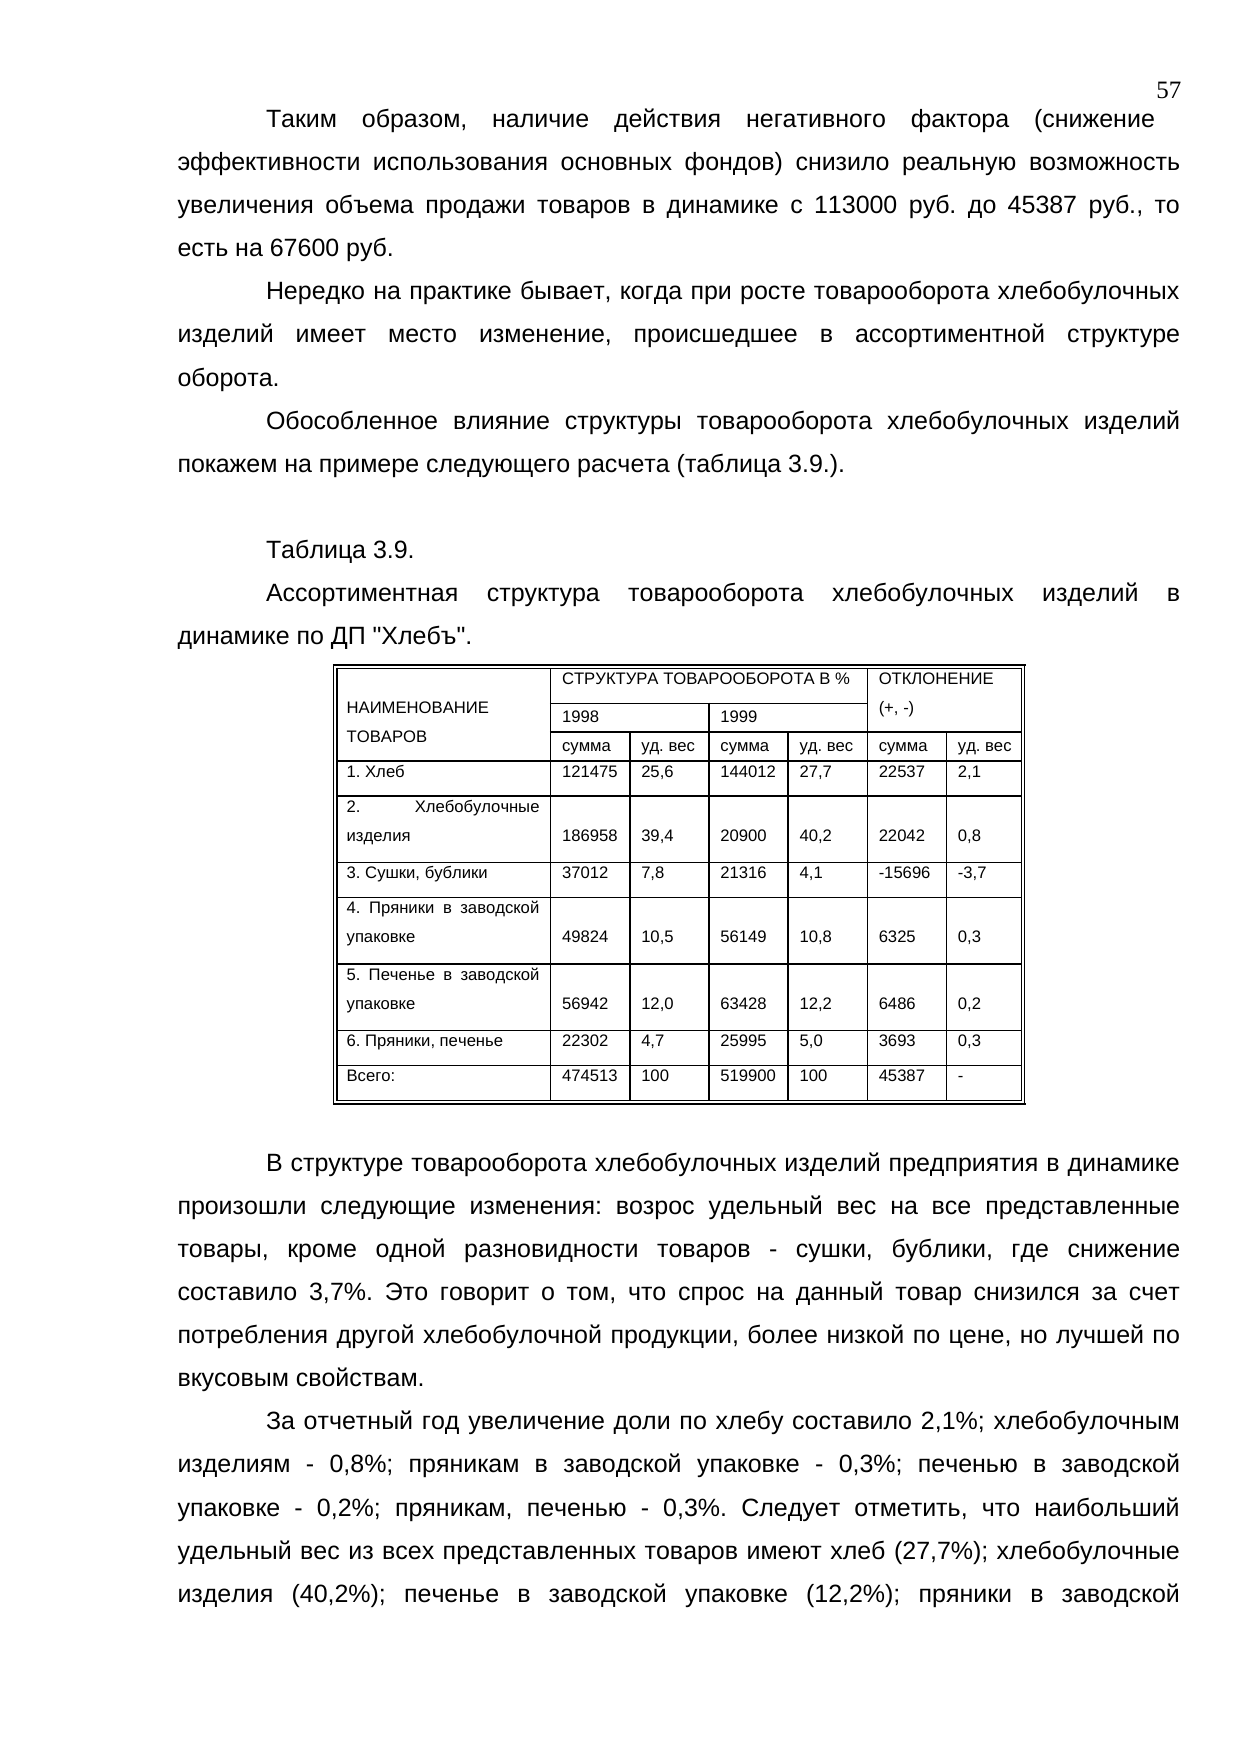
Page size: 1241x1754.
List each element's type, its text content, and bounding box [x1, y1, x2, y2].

table_cell 6486 [868, 965, 946, 1030]
table_cell 0,3 [947, 898, 1021, 963]
table_cell 4,1 [789, 863, 867, 897]
table_cell 5. Печенье в заводской упаковке [338, 965, 550, 1030]
text Таким образом, наличие действия негативного фактора (снижение эффективности использования основных фондов) снизило реальную возможность увеличения объема продажи товаров в динамике с 113000 руб. до 45387 руб., то есть на 67600 руб. [177, 104, 1181, 262]
table_cell 22042 [868, 797, 946, 862]
table_cell 49824 [551, 898, 629, 963]
text Нередко на практике бывает, когда при росте товарооборота хлебобулочных изделий имеет место изменение, происшедшее в ассортиментной структуре оборота. [177, 276, 1181, 391]
table_header Структура товарооборота в % [551, 669, 867, 702]
table_cell 4. Пряники в заводской упаковке [338, 898, 550, 963]
table_cell уд. вес [789, 733, 867, 760]
table_cell 37012 [551, 863, 629, 897]
table_cell 474513 [551, 1066, 629, 1100]
table_cell 186958 [551, 797, 629, 862]
table_cell Всего: [338, 1066, 550, 1100]
table_cell - [947, 1066, 1021, 1100]
table_cell 0,3 [947, 1031, 1021, 1065]
table_cell 25995 [710, 1031, 787, 1065]
table_cell 6325 [868, 898, 946, 963]
table_cell 25,6 [631, 762, 708, 795]
table_cell сумма [710, 733, 787, 760]
table_cell 2. Хлебобулочные изделия [338, 797, 550, 862]
table_cell 40,2 [789, 797, 867, 862]
table_cell 56149 [710, 898, 787, 963]
table_cell 100 [631, 1066, 708, 1100]
table_cell 1998 [551, 704, 708, 731]
table_cell 22302 [551, 1031, 629, 1065]
table_cell уд. вес [631, 733, 708, 760]
table_cell уд. вес [947, 733, 1021, 760]
table_cell 0,2 [947, 965, 1021, 1030]
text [177, 1406, 1181, 1607]
table_cell сумма [551, 733, 629, 760]
table_cell 121475 [551, 762, 629, 795]
table_cell 63428 [710, 965, 787, 1030]
table_cell 56942 [551, 965, 629, 1030]
table_cell 5,0 [789, 1031, 867, 1065]
table_cell 7,8 [631, 863, 708, 897]
table_cell 12,2 [789, 965, 867, 1030]
table_cell 0,8 [947, 797, 1021, 862]
table_cell 10,8 [789, 898, 867, 963]
text Таблица 3.9. [177, 535, 1181, 564]
table_header Отклонение (+, -) [868, 669, 1021, 731]
table_cell 39,4 [631, 797, 708, 862]
table_cell 3. Сушки, бублики [338, 863, 550, 897]
table_cell 1999 [710, 704, 867, 731]
table_cell 2,1 [947, 762, 1021, 795]
table_header Наименование товаров [338, 669, 550, 760]
table_cell 12,0 [631, 965, 708, 1030]
table_cell 20900 [710, 797, 787, 862]
table_cell 27,7 [789, 762, 867, 795]
text В структуре товарооборота хлебобулочных изделий предприятия в динамике произошли следующие изменения: возрос удельный вес на все представленные товары, кроме одной разновидности товаров - сушки, бублики, где снижение составило 3,7%. Это говорит о том, что спрос на данный товар снизился за счет потребления другой хлебобулочной продукции, более низкой по цене, но лучшей по вкусовым свойствам. [177, 1147, 1181, 1392]
table_cell 519900 [710, 1066, 787, 1100]
table_cell 45387 [868, 1066, 946, 1100]
table_cell 4,7 [631, 1031, 708, 1065]
table_cell 100 [789, 1066, 867, 1100]
table_cell сумма [868, 733, 946, 760]
table_cell 21316 [710, 863, 787, 897]
table_cell 1. Хлеб [338, 762, 550, 795]
table_cell 3693 [868, 1031, 946, 1065]
table_cell 10,5 [631, 898, 708, 963]
text Ассортиментная структура товарооборота хлебобулочных изделий в динамике по ДП "Хлебъ". [177, 578, 1181, 650]
text Обособленное влияние структуры товарооборота хлебобулочных изделий покажем на примере следующего расчета (таблица 3.9.). [177, 406, 1181, 477]
table_cell 6. Пряники, печенье [338, 1031, 550, 1065]
table_cell -15696 [868, 863, 946, 897]
table_cell 22537 [868, 762, 946, 795]
table_cell 144012 [710, 762, 787, 795]
table_cell -3,7 [947, 863, 1021, 897]
